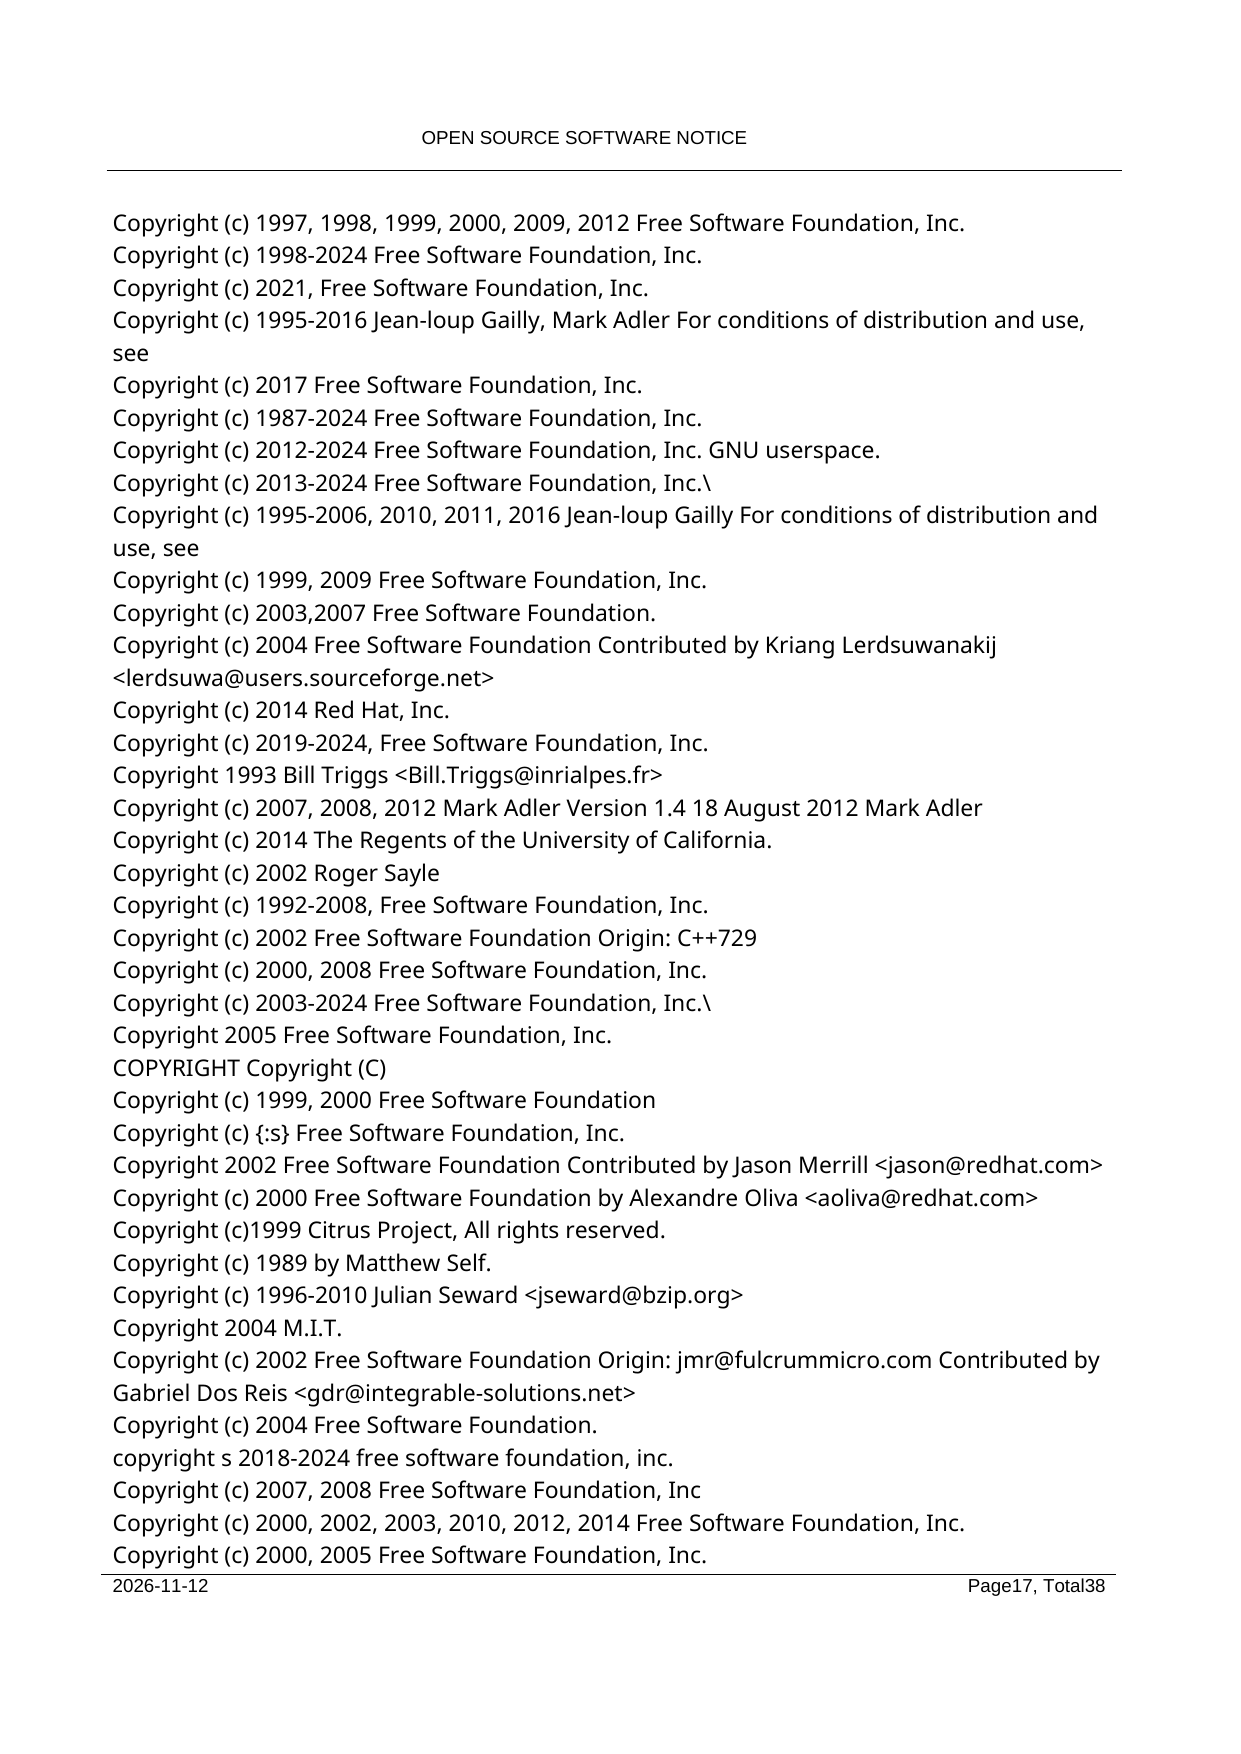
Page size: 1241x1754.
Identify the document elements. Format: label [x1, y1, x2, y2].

text [112, 206, 1128, 1571]
